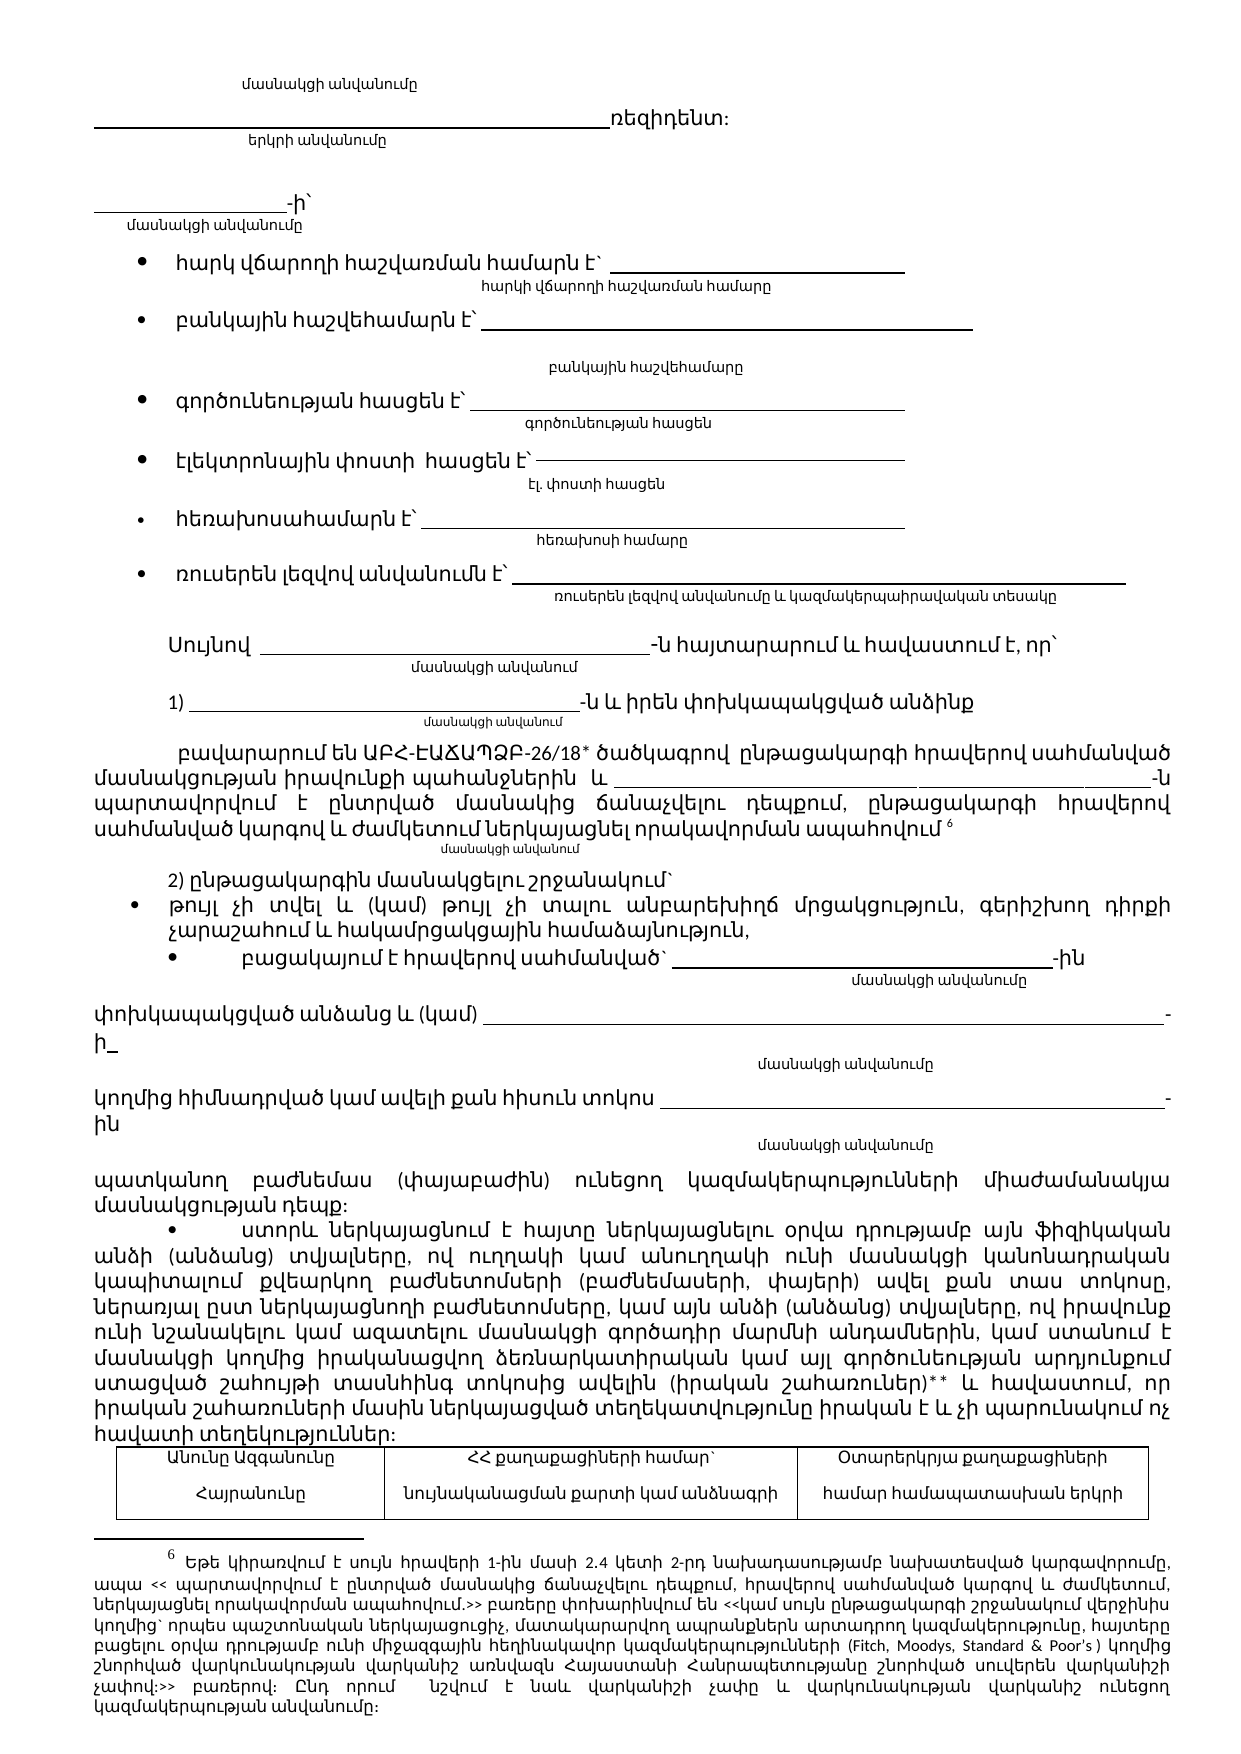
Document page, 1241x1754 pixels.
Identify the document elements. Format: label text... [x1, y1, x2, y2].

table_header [117, 1448, 384, 1519]
text մասնակցի անվանում [94, 658, 1171, 689]
text գործունեության հասցեն [94, 414, 1171, 445]
text մասնակցի անվանումը [94, 1136, 1171, 1167]
text մասնակցի անվանում [94, 841, 1171, 867]
text երկրի անվանումը [94, 131, 1171, 161]
text բավարարում են ԱԲՀ-ԷԱՃԱՊՁԲ-26/18* ծածկագրով ընթացակարգի հրավերով սահմանված մասնակցության իրավունքի պահանջներին և -ն պարտավորվում է ընտրված մասնակից ճանաչվելու դեպքում, ընթացակարգի հրավերով սահմանված կարգով և ժամկետում ներկայացնել որակավորման ապահովում [94, 740, 1171, 841]
text էլ. փոստի հասցեն [94, 475, 1171, 506]
list թույլ չի տվել և (կամ) թույլ չի տալու անբարեխիղճ մրցակցություն, գերիշխող դիրքի չարաշահում և հակամրցակցային համաձայնություն, [131, 892, 1171, 943]
list բացակայում է հրավերով սահմանված` -ին [94, 943, 1171, 971]
list հեռախոսահամարն է՝ [138, 506, 1171, 531]
list ռուսերեն լեզվով անվանումն է՝ [138, 562, 1171, 587]
text մասնակցի անվանում [94, 714, 1171, 740]
text մասնակցի անվանումը [94, 75, 1171, 106]
text -ի՝ [94, 190, 1171, 216]
text պատկանող բաժնեմաս (փայաբաժին) ունեցող կազմակերպությունների միաժամանակյա մասնակցության դեպք: [94, 1167, 1171, 1218]
text ռուսերեն լեզվով անվանումը և կազմակերպաիրավական տեսակը [94, 587, 1171, 618]
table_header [798, 1448, 1148, 1519]
list հարկ վճարողի հաշվառման համարն է` [138, 246, 1171, 277]
list էլեկտրոնային փոստի հասցեն է՝ [138, 445, 1171, 475]
text մասնակցի անվանումը [94, 971, 1171, 1002]
text մասնակցի անվանումը [94, 216, 1171, 246]
text Սույնով -ն հայտարարում և հավաստում է, որ՝ [94, 628, 1171, 658]
text բանկային հաշվեհամարը [94, 358, 1171, 388]
list ստորև ներկայացնում է հայտը ներկայացնելու օրվա դրությամբ այն ֆիզիկական անձի (անձանց) տվյալները, ով ուղղակի կամ անուղղակի ունի մասնակցի կանոնադրական կապիտալում քվեարկող բաժնետոմսերի (բաժնեմասերի, փայերի) ավել քան տաս տոկոսը, ներառյալ ըստ ներկայացնողի բաժնետոմսերը, կամ այն անձի (անձանց) տվյալները, ով իրավունք ունի նշանակելու կամ ազատելու մասնակցի գործադիր մարմնի անդամներին, կամ ստանում է մասնակցի կողմից իրականացվող ձեռնարկատիրական կամ այլ գործունեության արդյունքում ստացված շահույթի տասնհինգ տոկոսից ավելին (իրական շահառուներ)** և հավաստում, որ իրական շահառուների մասին ներկայացված տեղեկատվությունը իրական է և չի պարունակում ոչ հավատի տեղեկություններ: [94, 1218, 1171, 1446]
text կողմից հիմնադրված կամ ավելի քան հիսուն տոկոս -ին [94, 1086, 1171, 1136]
text հեռախոսի համարը [462, 531, 1171, 562]
text 2) ընթացակարգին մասնակցելու շրջանակում` [94, 867, 1171, 892]
text հարկի վճարողի հաշվառման համարը [94, 277, 1171, 307]
text մասնակցի անվանումը [94, 1055, 1171, 1086]
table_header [385, 1448, 797, 1519]
list բանկային հաշվեհամարն է՝ [138, 307, 1171, 358]
text 1) -ն և իրեն փոխկապակցված անձինք [94, 689, 1171, 714]
text փոխկապակցված անձանց և (կամ) -ի [94, 1002, 1171, 1055]
list գործունեության հասցեն է՝ [138, 388, 1171, 414]
text ռեզիդենտ: [94, 106, 1171, 131]
